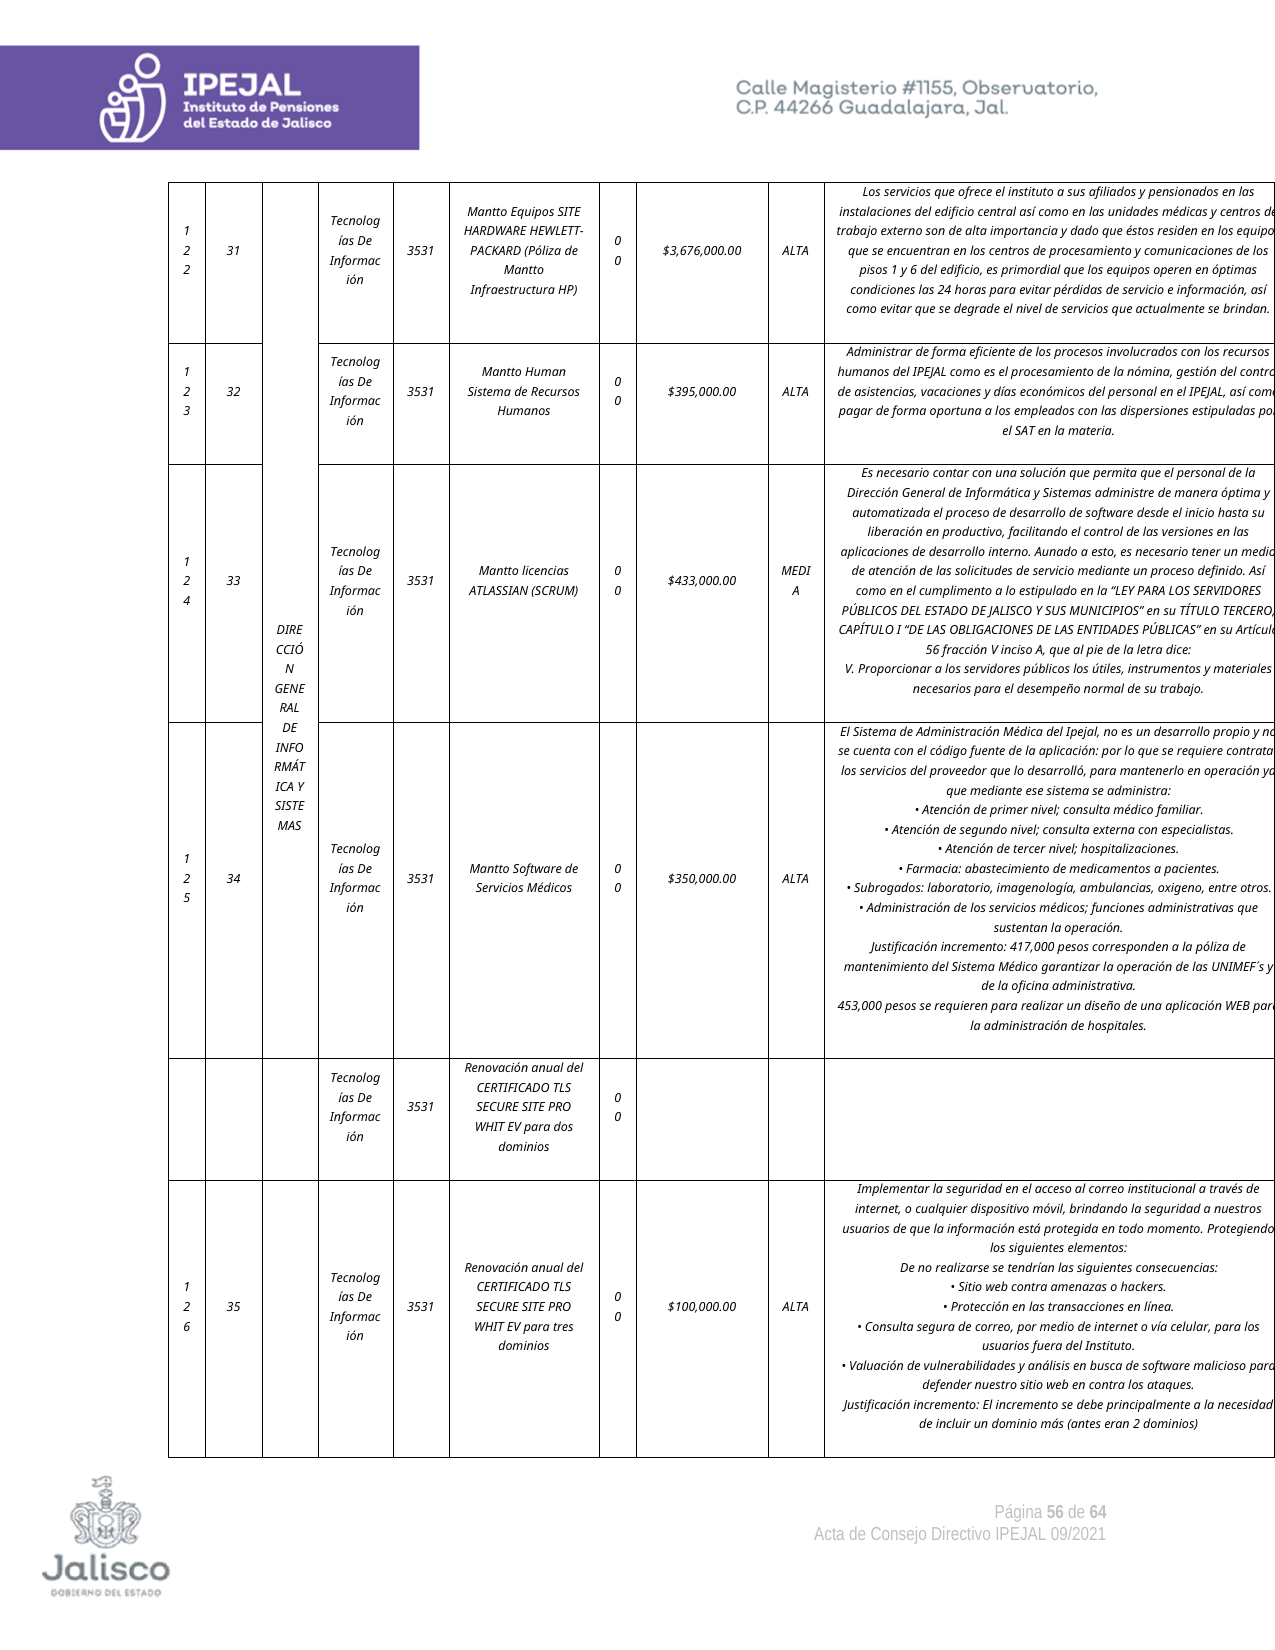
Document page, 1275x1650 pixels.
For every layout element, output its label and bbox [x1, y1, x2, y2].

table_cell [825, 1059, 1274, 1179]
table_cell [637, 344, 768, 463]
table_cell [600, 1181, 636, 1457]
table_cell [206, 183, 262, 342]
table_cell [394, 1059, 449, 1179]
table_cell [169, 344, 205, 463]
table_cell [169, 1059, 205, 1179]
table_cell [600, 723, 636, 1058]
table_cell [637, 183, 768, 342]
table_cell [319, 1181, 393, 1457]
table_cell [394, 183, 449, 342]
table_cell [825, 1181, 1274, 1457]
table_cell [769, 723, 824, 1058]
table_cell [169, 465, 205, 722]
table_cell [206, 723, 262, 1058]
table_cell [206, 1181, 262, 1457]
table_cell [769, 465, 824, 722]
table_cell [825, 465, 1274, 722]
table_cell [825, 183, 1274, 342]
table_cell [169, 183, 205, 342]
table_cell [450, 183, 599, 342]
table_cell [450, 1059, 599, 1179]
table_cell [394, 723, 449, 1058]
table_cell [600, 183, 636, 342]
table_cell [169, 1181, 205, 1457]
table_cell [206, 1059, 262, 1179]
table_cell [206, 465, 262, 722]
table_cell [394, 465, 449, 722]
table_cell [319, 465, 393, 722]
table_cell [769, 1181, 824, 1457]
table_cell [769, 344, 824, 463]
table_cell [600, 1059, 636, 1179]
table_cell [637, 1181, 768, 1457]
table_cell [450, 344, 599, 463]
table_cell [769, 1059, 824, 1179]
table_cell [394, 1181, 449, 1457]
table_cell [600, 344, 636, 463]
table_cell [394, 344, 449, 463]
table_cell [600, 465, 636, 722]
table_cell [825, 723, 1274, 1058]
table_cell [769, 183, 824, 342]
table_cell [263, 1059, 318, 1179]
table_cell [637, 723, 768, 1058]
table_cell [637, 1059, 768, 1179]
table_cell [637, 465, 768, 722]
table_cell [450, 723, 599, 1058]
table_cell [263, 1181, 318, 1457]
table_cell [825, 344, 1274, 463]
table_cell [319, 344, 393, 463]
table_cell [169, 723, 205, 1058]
picture [37, 1462, 176, 1616]
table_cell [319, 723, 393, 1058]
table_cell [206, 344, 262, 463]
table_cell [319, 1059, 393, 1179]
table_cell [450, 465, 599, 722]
picture [0, 0, 1257, 182]
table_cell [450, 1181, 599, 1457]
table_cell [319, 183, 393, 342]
